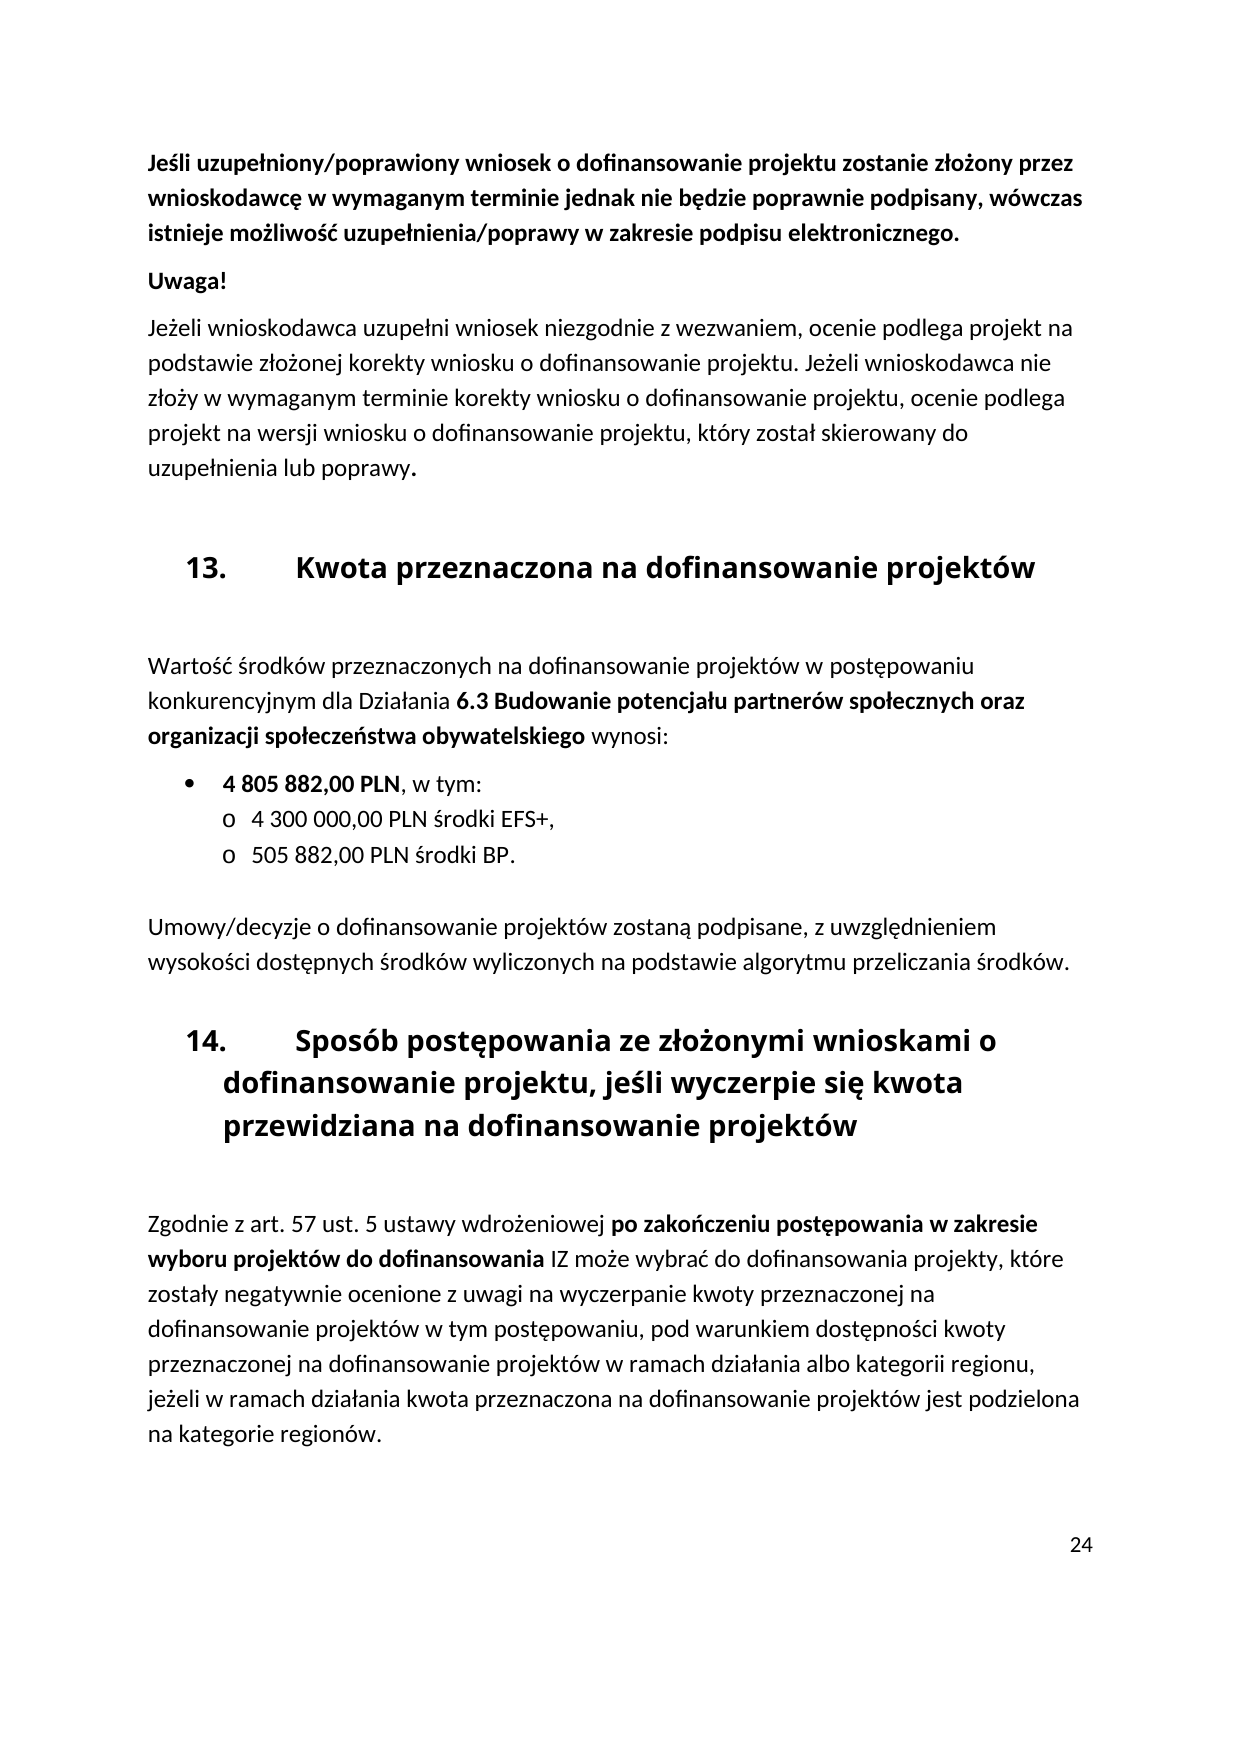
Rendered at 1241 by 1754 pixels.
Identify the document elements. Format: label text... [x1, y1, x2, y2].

text Jeśli uzupełniony/poprawiony wniosek o dofinansowanie projektu zostanie złożony przez wnioskodawcę w wymaganym terminie jednak nie będzie poprawnie podpisany, wówczas istnieje możliwość uzupełnienia/poprawy w zakresie podpisu elektronicznego. [148, 148, 1093, 248]
list 4 300 000,00 PLN środki EFS+, [221, 803, 1093, 835]
list 505 882,00 PLN środki BP. [221, 839, 1093, 871]
subtitle Sposób postępowania ze złożonymi wnioskami o dofinansowanie projektu, jeśli wyczerpie się kwota przewidziana na dofinansowanie projektów [185, 1020, 1093, 1145]
text Zgodnie z art. 57 ust. 5 ustawy wdrożeniowej po zakończeniu postępowania w zakresie wyboru projektów do dofinansowania IZ może wybrać do dofinansowania projekty, które zostały negatywnie ocenione z uwagi na wyczerpanie kwoty przeznaczonej na dofinansowanie projektów w tym postępowaniu, pod warunkiem dostępności kwoty [148, 1208, 1093, 1344]
text Jeżeli wnioskodawca uzupełni wniosek niezgodnie z wezwaniem, ocenie podlega projekt na podstawie złożonej korekty wniosku o dofinansowanie projektu. Jeżeli wnioskodawca nie złoży w wymaganym terminie korekty wniosku o dofinansowanie projektu, ocenie podlega projekt na wersji wniosku o dofinansowanie projektu, który został skierowany do uzupełnienia lub poprawy. [148, 313, 1093, 483]
text Wartość środków przeznaczonych na dofinansowanie projektów w postępowaniu konkurencyjnym dla Działania 6.3 Budowanie potencjału partnerów społecznych oraz organizacji społeczeństwa obywatelskiego wynosi: [148, 650, 1093, 751]
list 4 805 882,00 PLN, w tym: [185, 768, 1093, 798]
subtitle Kwota przeznaczona na dofinansowanie projektów [185, 548, 1093, 587]
text przeznaczonej na dofinansowanie projektów w ramach działania albo kategorii regionu, jeżeli w ramach działania kwota przeznaczona na dofinansowanie projektów jest podzielona na kategorie regionów. [148, 1348, 1093, 1449]
text Umowy/decyzje o dofinansowanie projektów zostaną podpisane, z uwzględnieniem wysokości dostępnych środków wyliczonych na podstawie algorytmu przeliczania środków. [148, 911, 1093, 976]
text Uwaga! [148, 265, 1093, 296]
